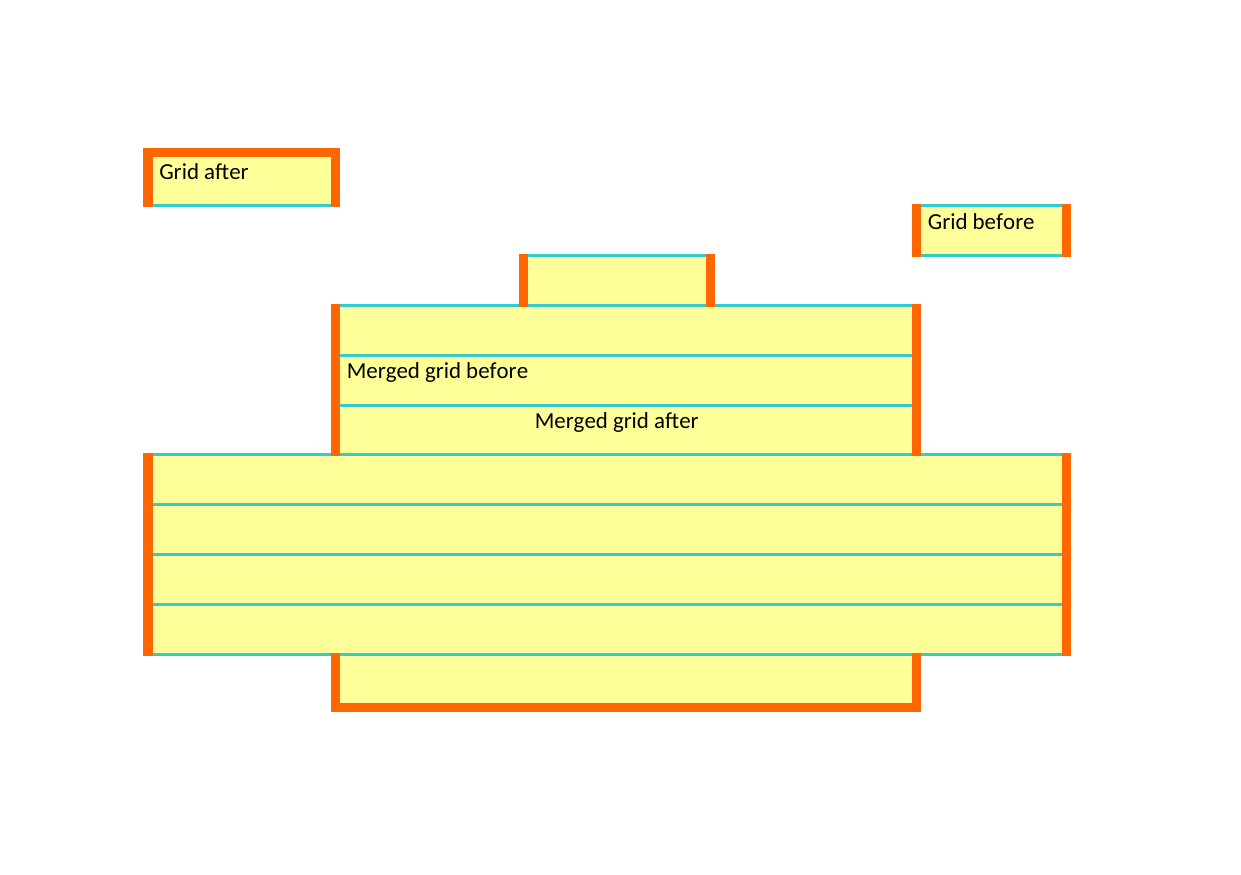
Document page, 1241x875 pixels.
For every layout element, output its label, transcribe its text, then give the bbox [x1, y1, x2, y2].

table_cell [710, 357, 912, 403]
table_cell [153, 456, 523, 503]
table_cell [710, 506, 1062, 553]
table_cell [153, 606, 710, 653]
table_cell [153, 506, 335, 553]
table_cell [335, 506, 710, 553]
table_cell [523, 456, 916, 503]
table_cell Grid before [921, 207, 1062, 254]
table_cell [710, 656, 912, 703]
table_cell [340, 307, 523, 353]
table_cell [523, 556, 1062, 603]
table_cell [340, 656, 523, 703]
table_cell [153, 556, 523, 603]
table_cell [528, 257, 706, 304]
table_cell [916, 456, 1062, 503]
table_cell Merged grid after [523, 407, 912, 453]
table_cell [523, 307, 710, 353]
table_cell Merged grid before [340, 357, 710, 403]
table_cell [710, 606, 1062, 653]
table_cell [340, 407, 523, 453]
table_header Grid after [153, 157, 331, 204]
table_cell [710, 307, 912, 353]
table_cell [523, 656, 710, 703]
